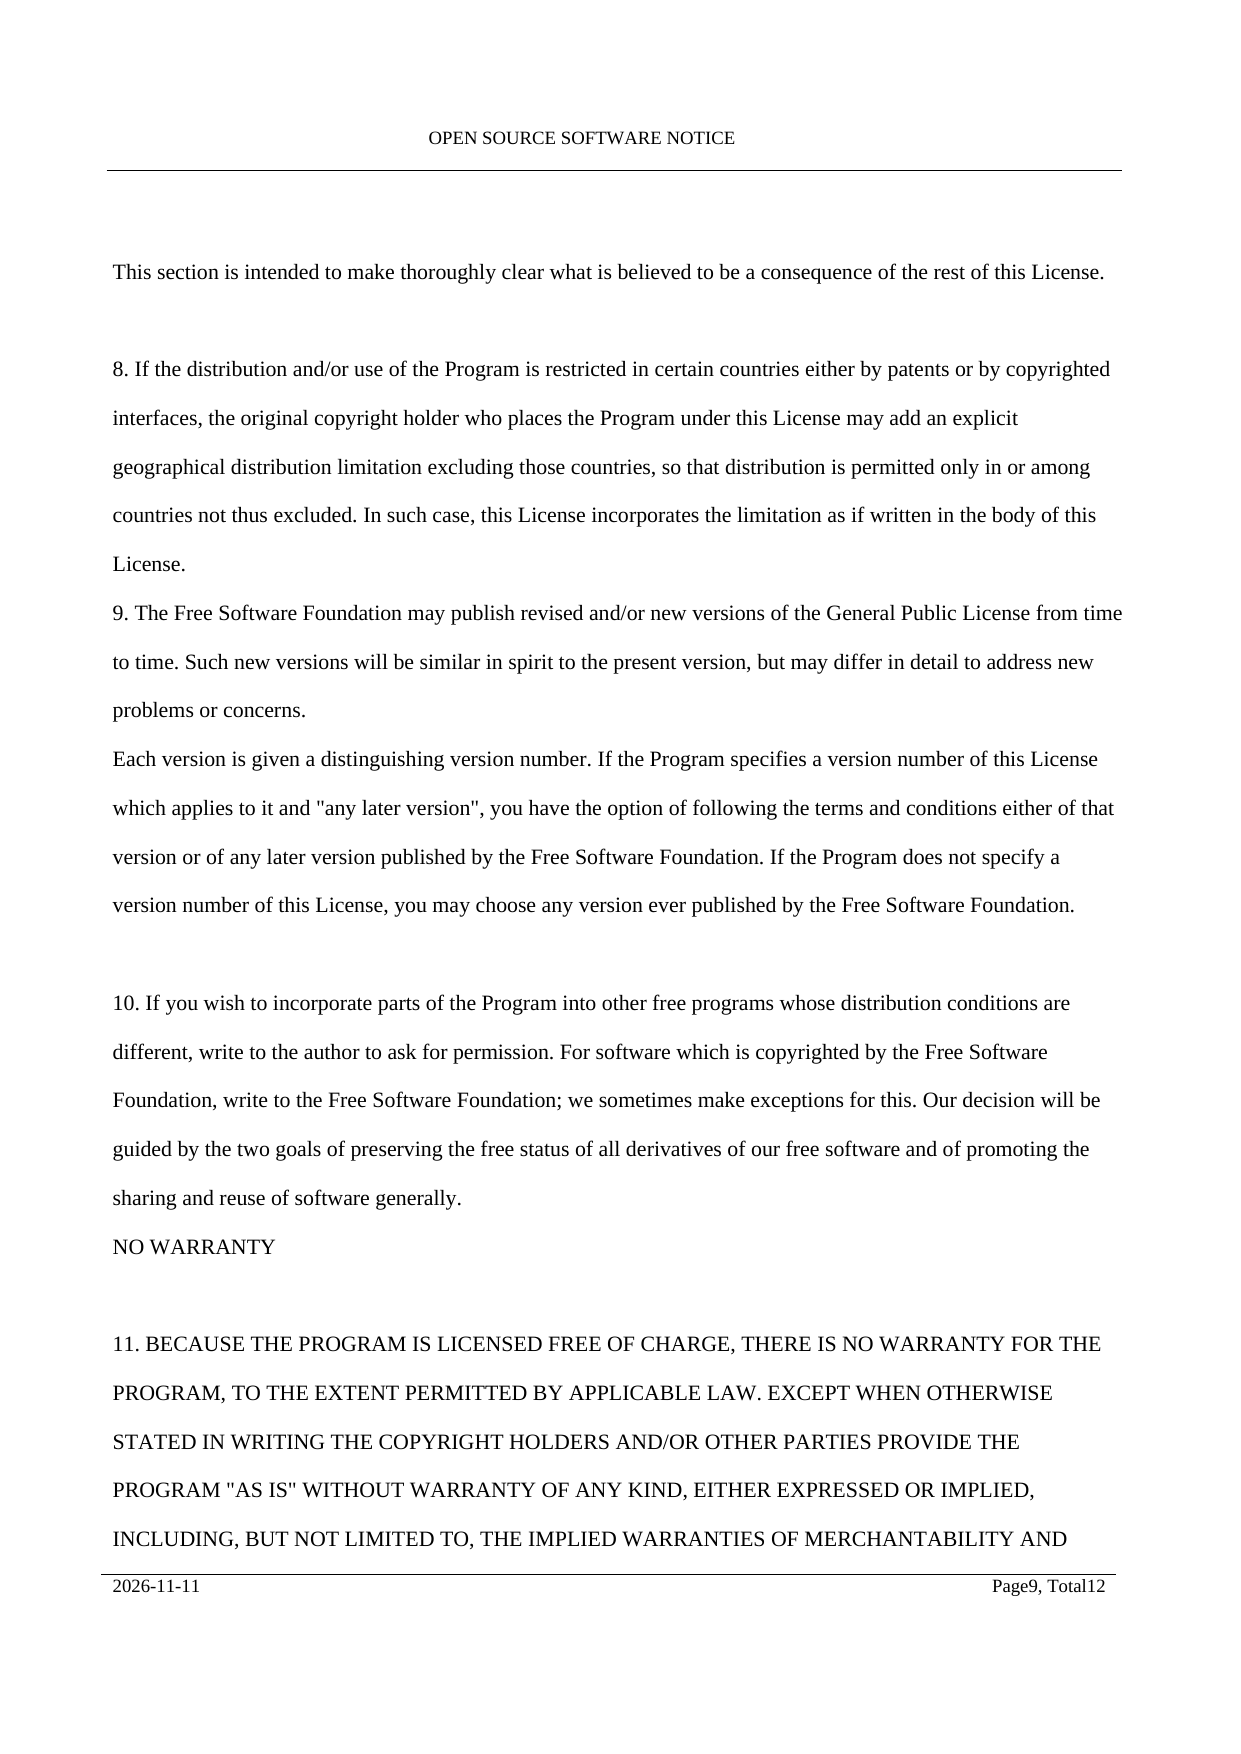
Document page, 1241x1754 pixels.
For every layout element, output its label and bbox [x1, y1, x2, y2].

text [112, 206, 1128, 1555]
